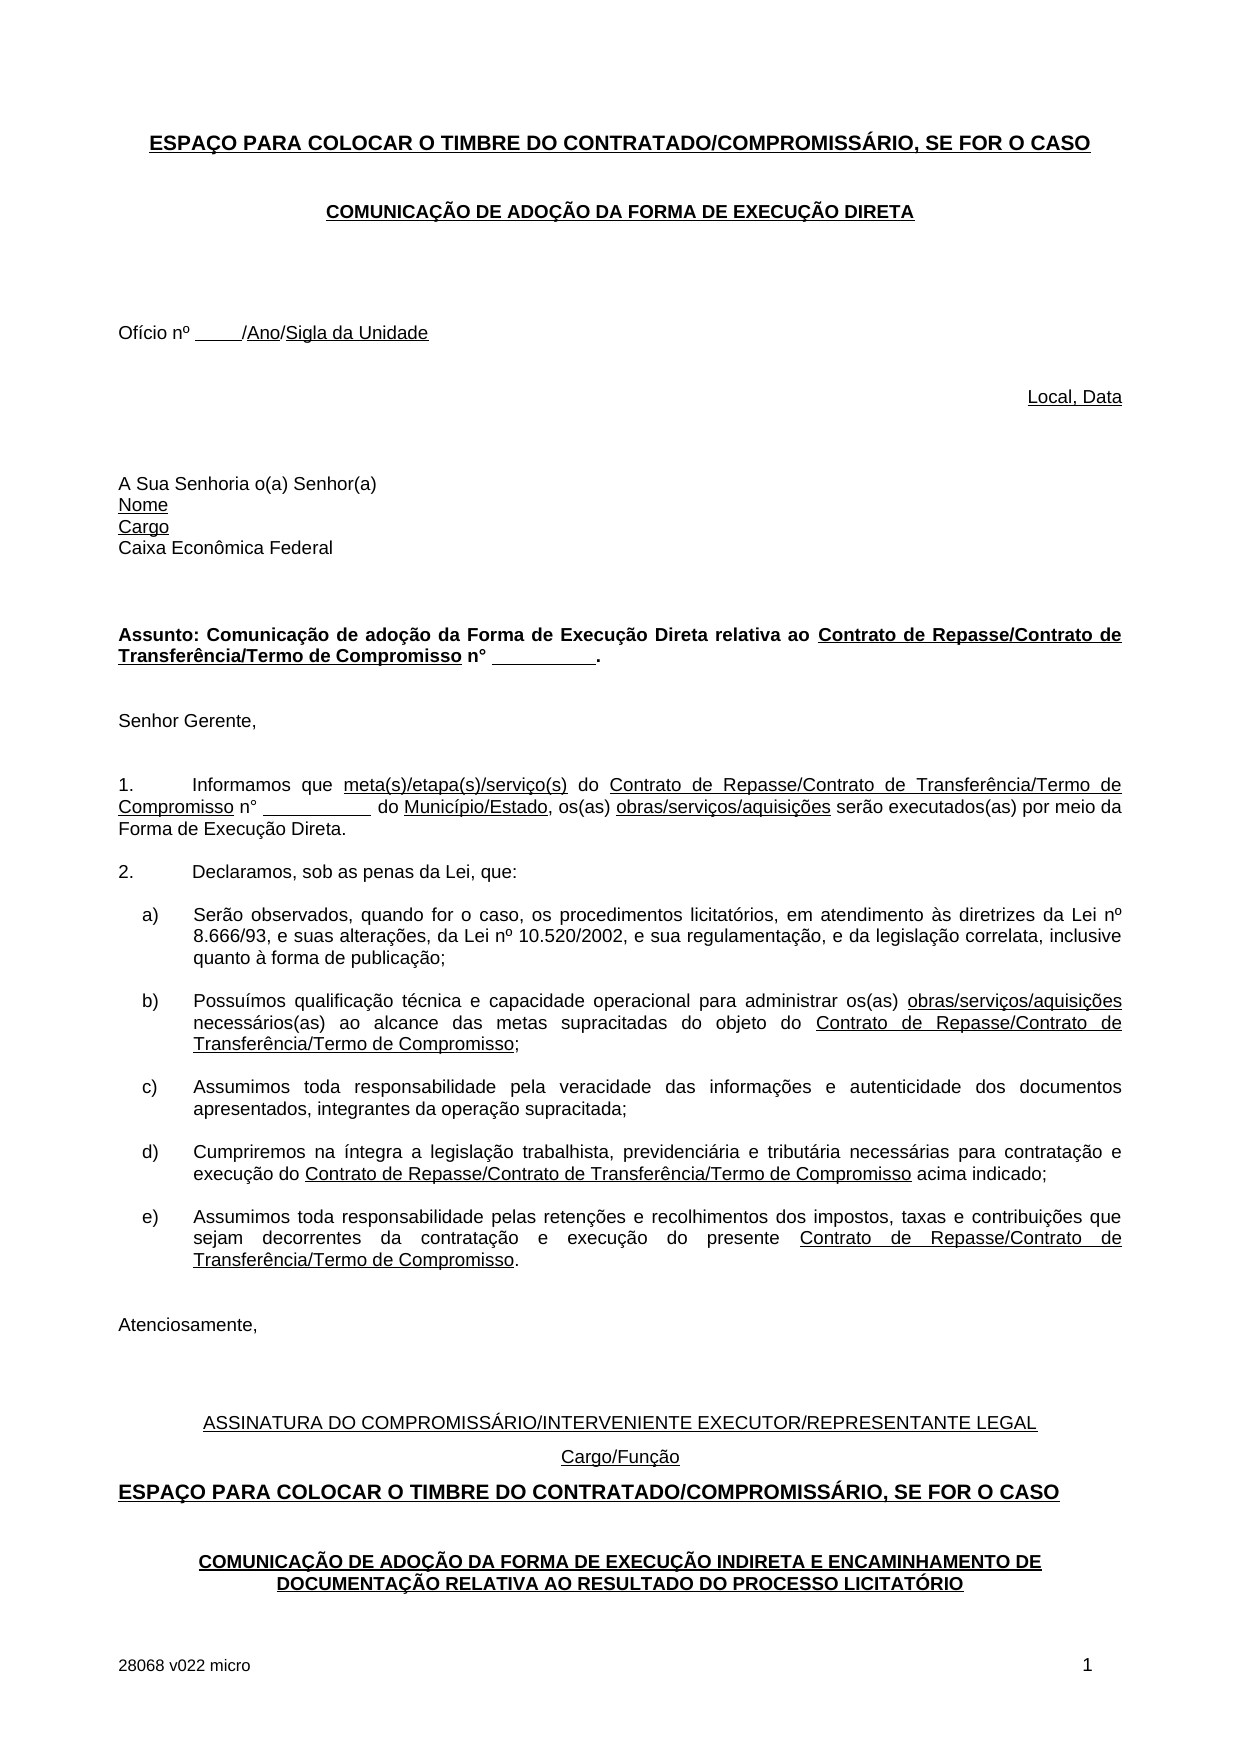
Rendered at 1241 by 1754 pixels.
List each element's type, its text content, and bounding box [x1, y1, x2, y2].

text Local, Data [118, 386, 1122, 408]
text COMUNICAÇÃO DE ADOÇÃO DA FORMA DE EXECUÇÃO INDIRETA E ENCAMINHAMENTO DE DOCUMENTAÇÃO RELATIVA AO RESULTADO DO PROCESSO LICITATÓRIO [118, 1551, 1122, 1594]
text Senhor Gerente, [118, 709, 1122, 731]
list Cumpriremos na íntegra a legislação trabalhista, previdenciária e tributária necessárias para contratação e execução do Contrato de Repasse/Contrato de Transferência/Termo de Compromisso acima indicado; [142, 1141, 1122, 1184]
list Assumimos toda responsabilidade pela veracidade das informações e autenticidade dos documentos apresentados, integrantes da operação supracitada; [142, 1076, 1122, 1119]
text 1. Informamos que meta(s)/etapa(s)/serviço(s) do Contrato de Repasse/Contrato de Transferência/Termo de Compromisso n° do Município/Estado, os(as) obras/serviços/aquisições serão executados(as) por meio da Forma de Execução Direta. [118, 774, 1122, 839]
list Assumimos toda responsabilidade pelas retenções e recolhimentos dos impostos, taxas e contribuições que sejam decorrentes da contratação e execução do presente Contrato de Repasse/Contrato de Transferência/Termo de Compromisso. [142, 1206, 1122, 1270]
text Cargo/Função [118, 1446, 1122, 1468]
text ESPAÇO PARA COLOCAR O TIMBRE DO CONTRATADO/COMPROMISSÁRIO, SE FOR O CASO [118, 131, 1122, 154]
text Nome [118, 494, 1122, 516]
text 2. Declaramos, sob as penas da Lei, que: [118, 861, 1122, 882]
text Assunto: Comunicação de adoção da Forma de Execução Direta relativa ao Contrato de Repasse/Contrato de Transferência/Termo de Compromisso n° . [118, 623, 1122, 666]
text ESPAÇO PARA COLOCAR O TIMBRE DO CONTRATADO/COMPROMISSÁRIO, SE FOR O CASO [118, 1480, 1122, 1504]
text COMUNICAÇÃO DE ADOÇÃO DA FORMA DE EXECUÇÃO DIRETA [118, 201, 1122, 223]
text Caixa Econômica Federal [118, 537, 1122, 559]
text ASSINATURA DO COMPROMISSÁRIO/INTERVENIENTE EXECUTOR/REPRESENTANTE LEGAL [118, 1412, 1122, 1434]
text A Sua Senhoria o(a) Senhor(a) [118, 472, 1122, 494]
text Cargo [118, 516, 1122, 537]
text Ofício nº /Ano/Sigla da Unidade [118, 321, 1122, 343]
list Serão observados, quando for o caso, os procedimentos licitatórios, em atendimento às diretrizes da Lei nº 8.666/93, e suas alterações, da Lei nº 10.520/2002, e sua regulamentação, e da legislação correlata, inclusive quanto à forma de publicação; [142, 904, 1122, 968]
list Possuímos qualificação técnica e capacidade operacional para administrar os(as) obras/serviços/aquisições necessários(as) ao alcance das metas supracitadas do objeto do Contrato de Repasse/Contrato de Transferência/Termo de Compromisso; [142, 990, 1122, 1054]
text Atenciosamente, [118, 1313, 1122, 1335]
